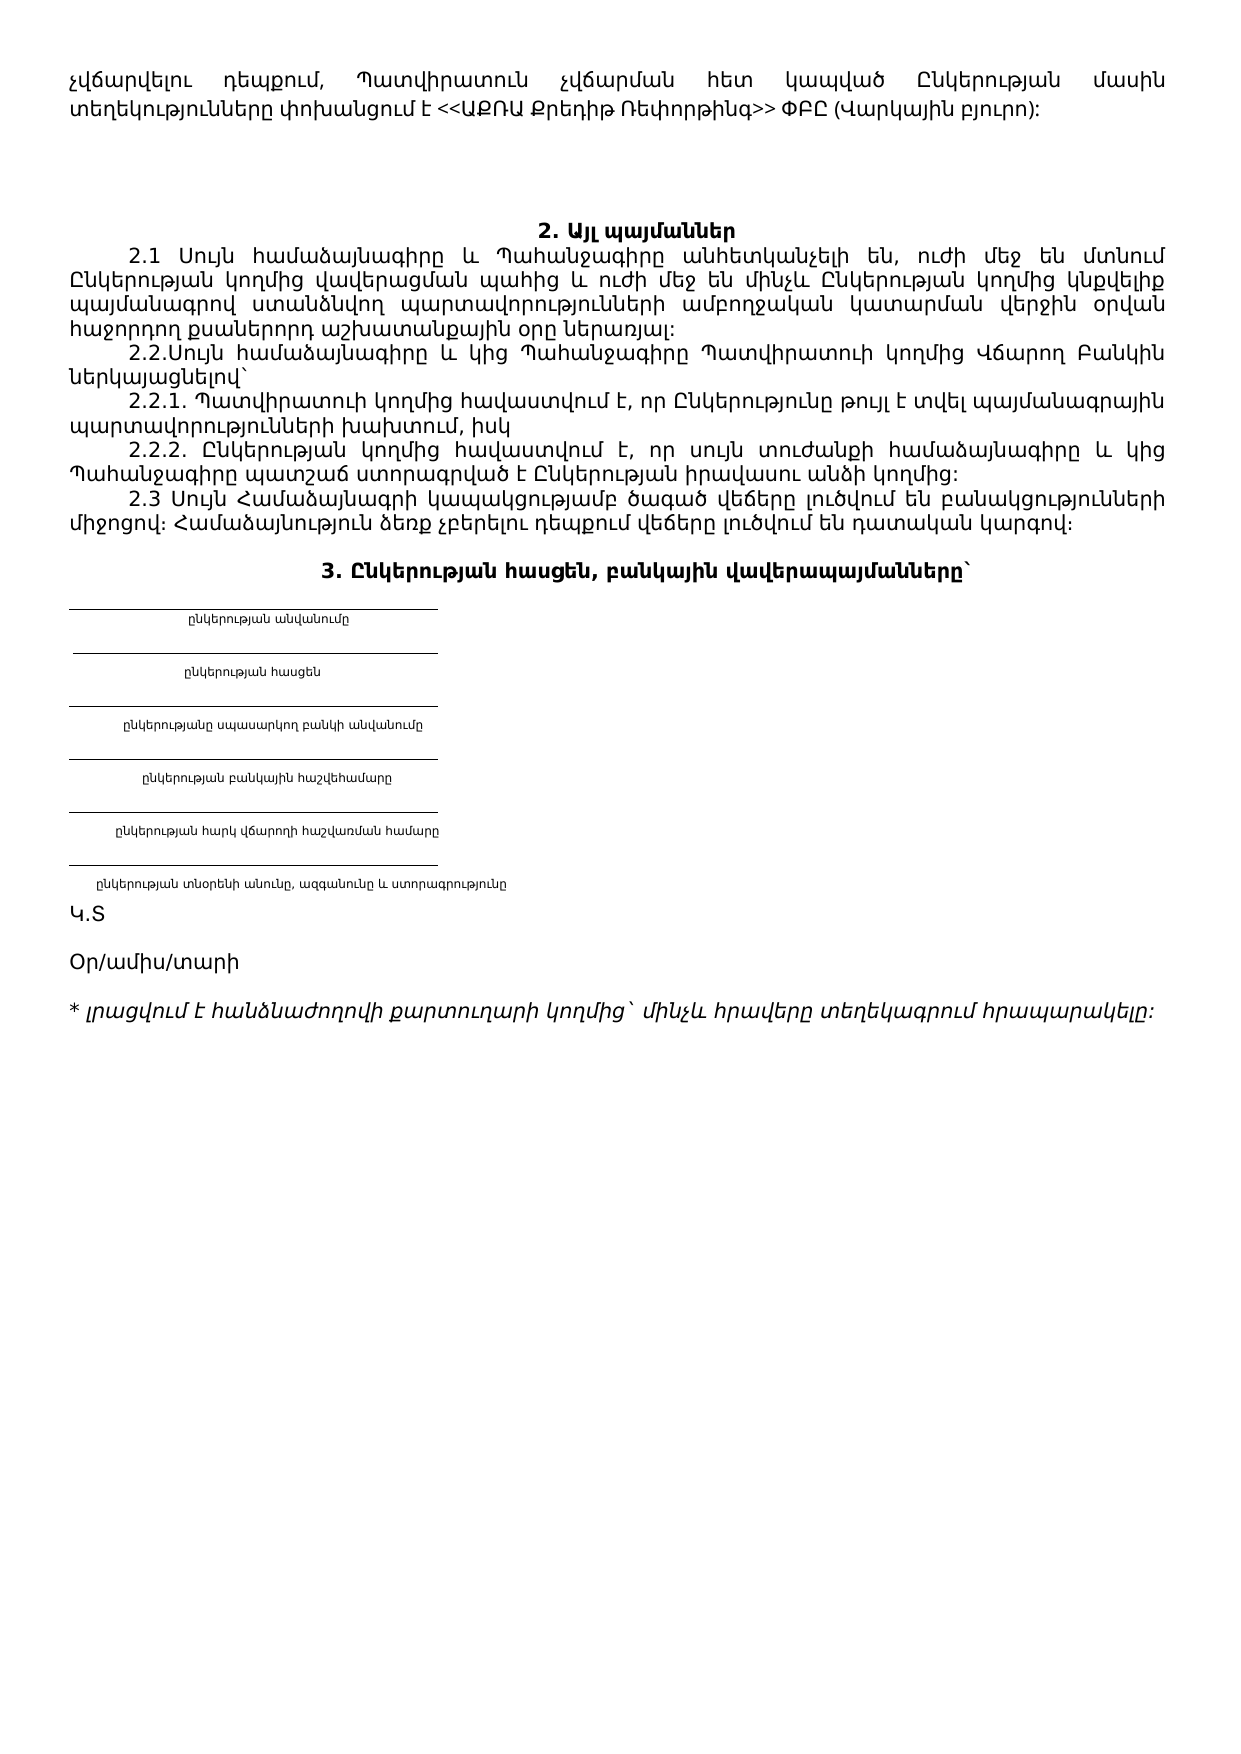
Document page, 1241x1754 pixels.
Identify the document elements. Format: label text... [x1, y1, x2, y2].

text 2.2.2. Ընկերության կողմից հավաստվում է, որ սույն տուժանքի համաձայնագիրը և կից Պահանջագիրը պատշաճ ստորագրված է Ընկերության իրավասու անձի կողմից: [69, 438, 1167, 487]
text * լրացվում է հանձնաժողովի քարտուղարի կողմից` մինչև հրավերը տեղեկագրում հրապարակելը: [69, 999, 1167, 1023]
text ընկերության հասցեն [69, 665, 1167, 690]
text 2. Այլ պայմաններ [107, 219, 1167, 244]
text 2.3 Սույն Համաձայնագրի կապակցությամբ ծագած վեճերը լուծվում են բանակցությունների միջոցով։ Համաձայնություն ձեռք չբերելու դեպքում վեճերը լուծվում են դատական կարգով։ [69, 487, 1167, 535]
text ընկերության անվանումը [69, 612, 1167, 637]
text 2.1 Սույն համաձայնագիրը և Պահանջագիրը անհետկանչելի են, ուժի մեջ են մտնում Ընկերության կողմից վավերացման պահից և ուժի մեջ են մինչև Ընկերության կողմից կնքվելիք պայմանագրով ստանձնվող պարտավորությունների ամբողջական կատարման վերջին օրվան հաջորդող քսաներորդ աշխատանքային օրը ներառյալ: [69, 244, 1167, 341]
text ընկերության բանկային հաշվեհամարը [69, 771, 1167, 796]
text 2.2.Սույն համաձայնագիրը և կից Պահանջագիրը Պատվիրատուի կողմից Վճարող Բանկին ներկայացնելով` [69, 341, 1167, 389]
text Կ.Տ [69, 902, 1167, 926]
text 3. Ընկերության հասցեն, բանկային վավերապայմանները` [69, 559, 1167, 584]
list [69, 66, 1167, 122]
text Օր/ամիս/տարի [69, 950, 1167, 974]
text ընկերությանը սպասարկող բանկի անվանումը [69, 718, 1167, 743]
text ընկերության հարկ վճարողի հաշվառման համարը [69, 824, 1167, 849]
text 2.2.1. Պատվիրատուի կողմից հավաստվում է, որ Ընկերությունը թույլ է տվել պայմանագրային պարտավորությունների խախտում, իսկ [69, 389, 1167, 438]
text ընկերության տնօրենի անունը, ազգանունը և ստորագրությունը [69, 877, 1167, 902]
